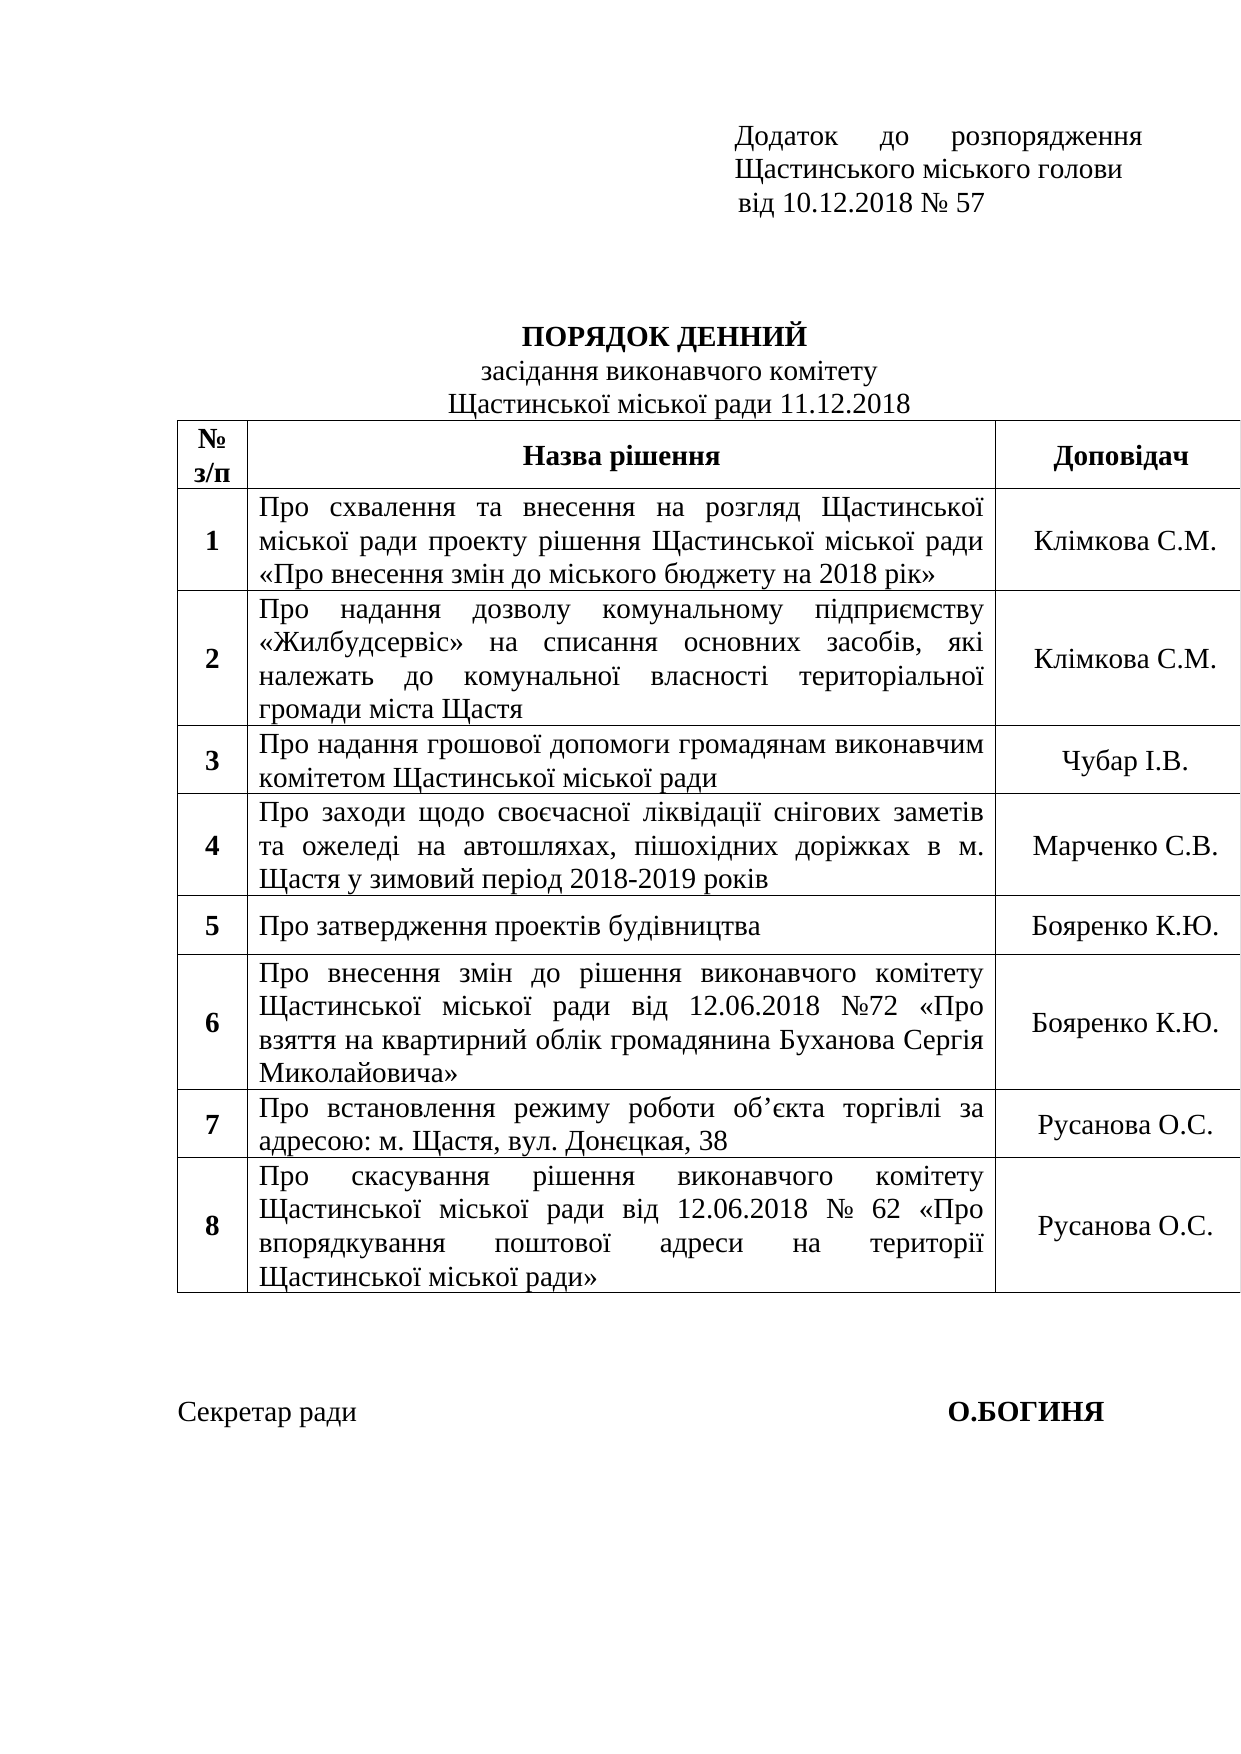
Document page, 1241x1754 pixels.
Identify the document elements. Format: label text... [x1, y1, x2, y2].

text ПОРЯДОК ДЕННИЙ [177, 319, 1181, 353]
table_cell 8 [178, 1158, 247, 1292]
table_cell Марченко С.В. [996, 794, 1240, 895]
table_cell Клімкова С.М. [996, 591, 1240, 725]
table_cell Про надання дозволу комунальному підприємству «Жилбудсервіс» на списання основних засобів, які належать до комунальної власності територіальної громади міста Щастя [248, 591, 995, 725]
table_cell Про надання грошової допомоги громадянам виконавчим комітетом Щастинської міської ради [248, 726, 995, 793]
table_cell Русанова О.С. [996, 1090, 1240, 1157]
table_cell Клімкова С.М. [996, 489, 1240, 590]
table_cell Бояренко К.Ю. [996, 896, 1240, 954]
table_cell 5 [178, 896, 247, 954]
table_cell 4 [178, 794, 247, 895]
table_cell 2 [178, 591, 247, 725]
table_header Доповідач [996, 421, 1240, 488]
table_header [177, 118, 1167, 286]
table_header Назва рішення [248, 421, 995, 488]
text Секретар ради О.БОГИНЯ [177, 1394, 1181, 1427]
table_cell Про схвалення та внесення на розгляд Щастинської міської ради проекту рішення Щастинської міської ради «Про внесення змін до міського бюджету на 2018 рік» [248, 489, 995, 590]
table_cell 3 [178, 726, 247, 793]
table_cell 7 [178, 1090, 247, 1157]
table_cell Про затвердження проектів будівництва [248, 896, 995, 954]
table_cell Про встановлення режиму роботи об’єкта торгівлі за адресою: м. Щастя, вул. Донєцкая, 38 [248, 1090, 995, 1157]
table_cell 1 [178, 489, 247, 590]
table_cell Про внесення змін до рішення виконавчого комітету Щастинської міської ради від 12.06.2018 №72 «Про взяття на квартирний облік громадянина Буханова Сергія Миколайовича» [248, 955, 995, 1089]
table_cell 6 [178, 955, 247, 1089]
table_cell Русанова О.С. [996, 1158, 1240, 1292]
table_cell Про заходи щодо своєчасної ліквідації снігових заметів та ожеледі на автошляхах, пішохідних доріжках в м. Щастя у зимовий період 2018-2019 років [248, 794, 995, 895]
table_cell Про скасування рішення виконавчого комітету Щастинської міської ради від 12.06.2018 № 62 «Про впорядкування поштової адреси на території Щастинської міської ради» [248, 1158, 995, 1292]
text засідання виконавчого комітету [177, 353, 1181, 387]
table_cell Чубар І.В. [996, 726, 1240, 793]
text Щастинської міської ради 11.12.2018 [177, 387, 1181, 420]
table_cell Бояренко К.Ю. [996, 955, 1240, 1089]
table_header № з/п [178, 421, 247, 488]
